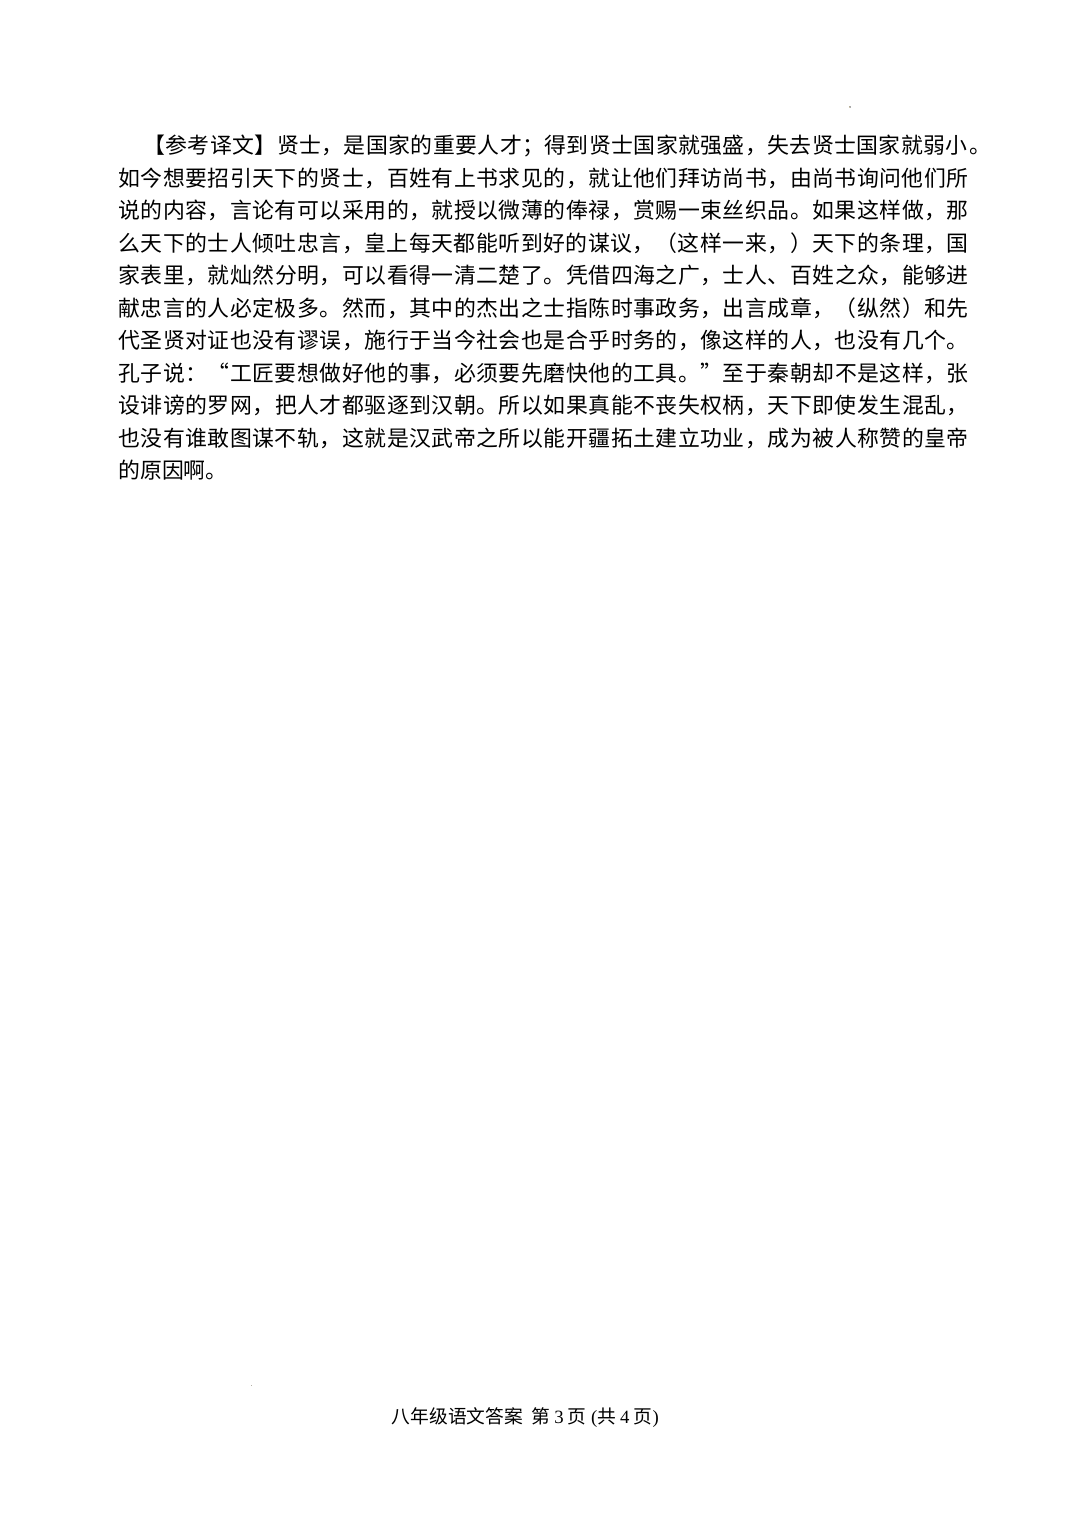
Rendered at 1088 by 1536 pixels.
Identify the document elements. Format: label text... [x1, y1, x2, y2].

text 【参考译文】贤士，是国家的重要人才；得到贤士国家就强盛，失去贤士国家就弱小。如今想要招引天下的贤士，百姓有上书求见的，就让他们拜访尚书，由尚书询问他们所说的内容，言论有可以采用的，就授以微薄的俸禄，赏赐一束丝织品。如果这样做，那么天下的士人倾吐忠言，皇上每天都能听到好的谋议，（这样一来，）天下的条理，国家表里，就灿然分明，可以看得一清二楚了。凭借四海之广，士人、百姓之众，能够进献忠言的人必定极多。然而，其中的杰出之士指陈时事政务，出言成章，（纵然）和先代圣贤对证也没有谬误，施行于当今社会也是合乎时务的，像这样的人，也没有几个。孔子说：“工匠要想做好他的事，必须要先磨快他的工具。”至于秦朝却不是这样，张设诽谤的罗网，把人才都驱逐到汉朝。所以如果真能不丧失权柄，天下即使发生混乱，也没有谁敢图谋不轨，这就是汉武帝之所以能开疆拓土建立功业，成为被人称赞的皇帝的原因啊。 [118, 128, 969, 485]
